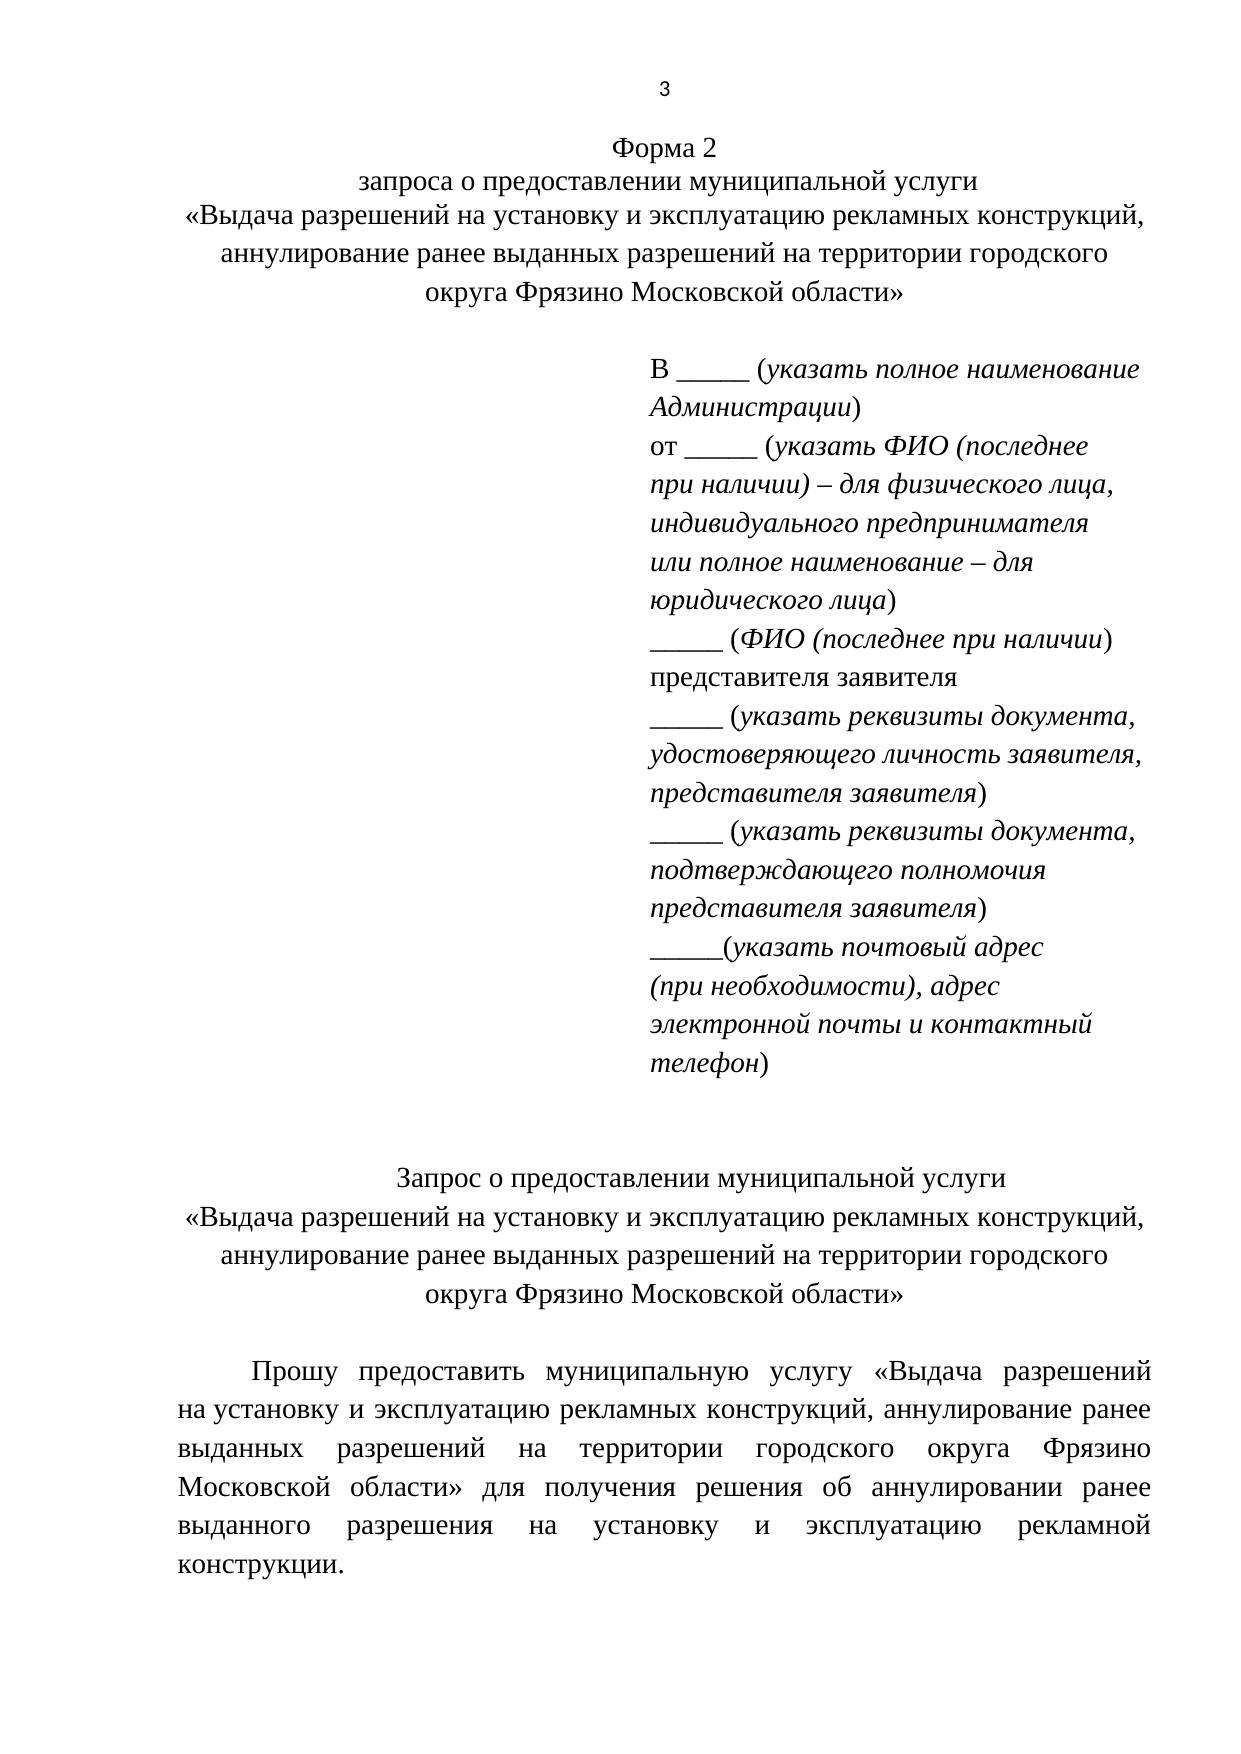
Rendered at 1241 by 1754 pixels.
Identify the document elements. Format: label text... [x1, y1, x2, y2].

text или полное наименование – для [177, 544, 1152, 577]
text _____(указать почтовый адрес [177, 929, 1152, 963]
text индивидуального предпринимателя [177, 505, 1152, 539]
text «Выдача разрешений на установку и эксплуатацию рекламных конструкций, аннулирование ранее выданных разрешений на территории городского округа Фрязино Московской области» [177, 197, 1152, 307]
text В _____ (указать полное наименование [177, 351, 1152, 384]
text удостоверяющего личность заявителя, [177, 736, 1152, 770]
text _____ (указать реквизиты документа, [177, 813, 1152, 847]
text представителя заявителя) [177, 775, 1152, 808]
text (при необходимости), адрес [177, 968, 1152, 1001]
text Запрос о предоставлении муниципальной услуги [177, 1160, 1152, 1194]
text юридического лица) [177, 582, 1152, 616]
text электронной почты и контактный [177, 1006, 1152, 1040]
text телефон) [177, 1045, 1152, 1078]
text _____ (ФИО (последнее при наличии) [177, 621, 1152, 654]
text Форма 2 [177, 130, 1152, 163]
text при наличии) – для физического лица, [177, 467, 1152, 500]
text представителя заявителя [177, 659, 1152, 693]
text Прошу предоставить муниципальную услугу «Выдача разрешений на установку и эксплуатацию рекламных конструкций, аннулирование ранее выданных разрешений на территории городского округа Фрязино Московской области» для получения решения об аннулировании ранее выданного разрешения на установку и эксплуатацию рекламной конструкции. [177, 1353, 1152, 1579]
text от _____ (указать ФИО (последнее [177, 428, 1152, 462]
text представителя заявителя) [177, 891, 1152, 924]
text _____ (указать реквизиты документа, [177, 698, 1152, 731]
text Администрации) [177, 389, 1152, 423]
text «Выдача разрешений на установку и эксплуатацию рекламных конструкций, аннулирование ранее выданных разрешений на территории городского округа Фрязино Московской области» [177, 1199, 1152, 1309]
text подтверждающего полномочия [177, 852, 1152, 886]
text запроса о предоставлении муниципальной услуги [177, 163, 1152, 197]
